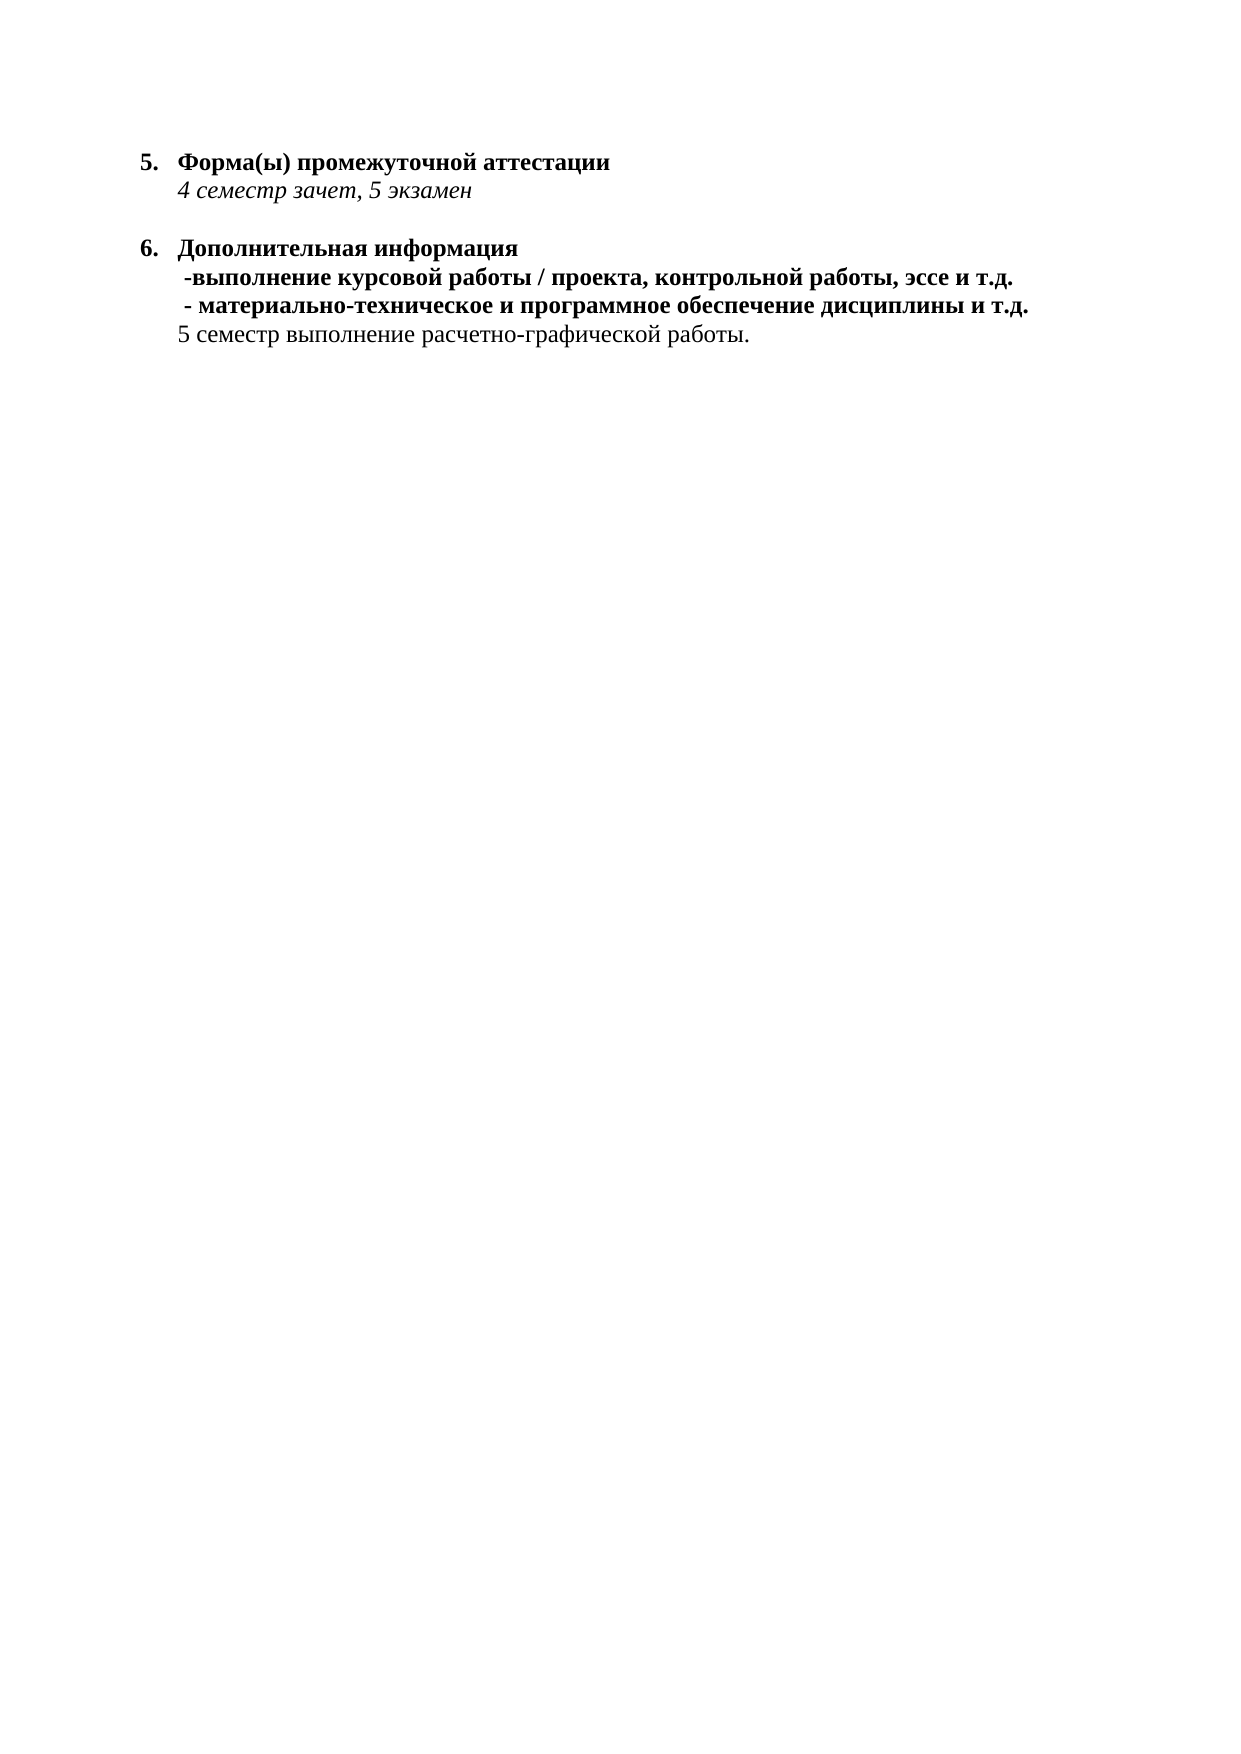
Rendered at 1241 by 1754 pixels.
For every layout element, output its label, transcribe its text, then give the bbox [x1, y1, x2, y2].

list Форма(ы) промежуточной аттестации [140, 147, 1152, 176]
list Дополнительная информация [140, 233, 1152, 262]
text 5 семестр выполнение расчетно-графической работы. [177, 319, 1152, 348]
text -выполнение курсовой работы / проекта, контрольной работы, эссе и т.д. [177, 262, 1152, 291]
list 4 семестр зачет, 5 экзамен [177, 176, 1152, 204]
text - материально-техническое и программное обеспечение дисциплины и т.д. [177, 291, 1152, 319]
